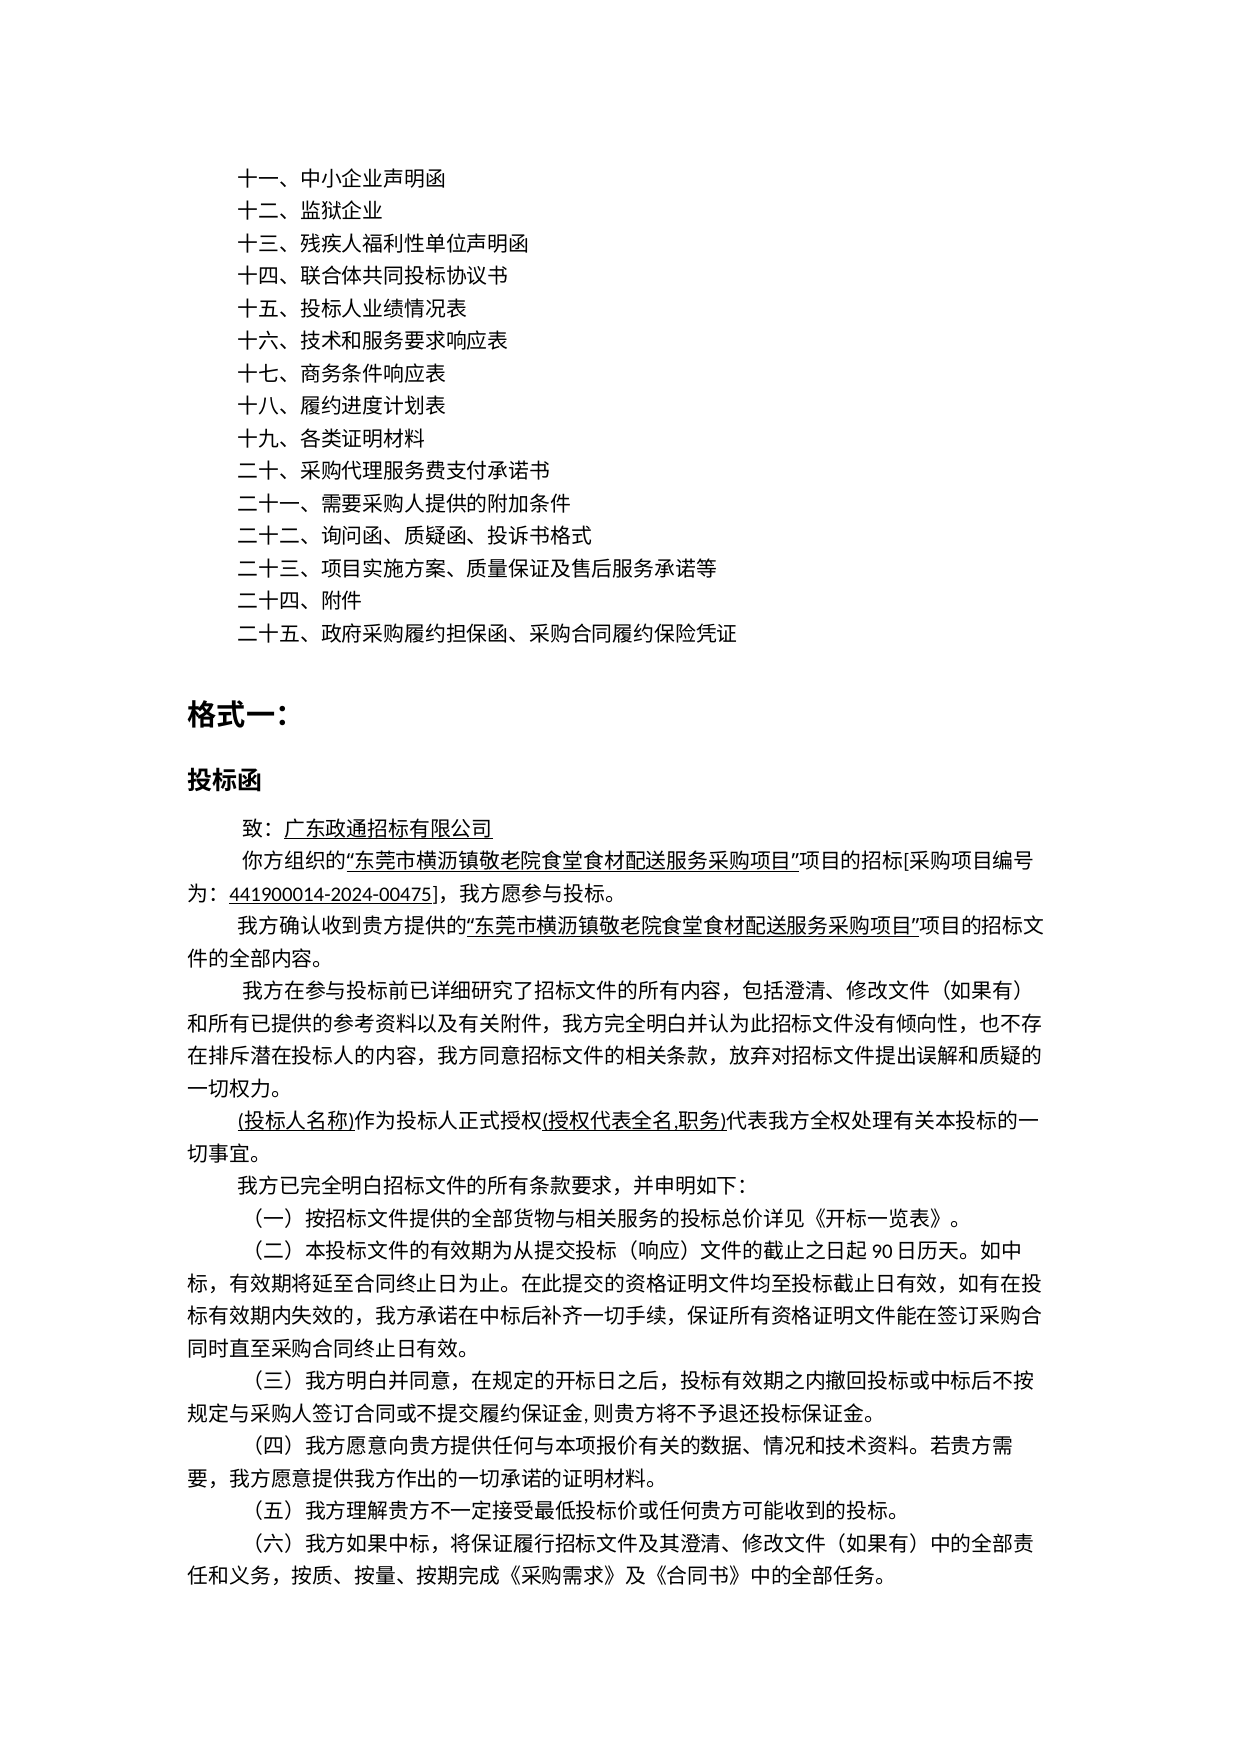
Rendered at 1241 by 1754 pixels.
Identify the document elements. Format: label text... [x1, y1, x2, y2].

text 十二、监狱企业 [187, 194, 1053, 227]
text 十五、投标人业绩情况表 [187, 292, 1053, 324]
text 投标函 [187, 747, 1053, 812]
text （三）我方明白并同意，在规定的开标日之后，投标有效期之内撤回投标或中标后不按规定与采购人签订合同或不提交履约保证金, 则贵方将不予退还投标保证金。 [187, 1364, 1053, 1429]
text 二十二、询问函、质疑函、投诉书格式 [187, 519, 1053, 552]
text 十四、联合体共同投标协议书 [187, 259, 1053, 292]
text 二十三、项目实施方案、质量保证及售后服务承诺等 [187, 552, 1053, 584]
text 二十五、政府采购履约担保函、采购合同履约保险凭证 [187, 617, 1053, 649]
text 十三、残疾人福利性单位声明函 [187, 227, 1053, 259]
text 十一、中小企业声明函 [187, 162, 1053, 194]
text （一）按招标文件提供的全部货物与相关服务的投标总价详见《开标一览表》。 [187, 1202, 1053, 1234]
text 二十四、附件 [187, 584, 1053, 617]
text 你方组织的“东莞市横沥镇敬老院食堂食材配送服务采购项目”项目的招标[采购项目编号为：441900014-2024-00475]，我方愿参与投标。 [187, 844, 1053, 909]
text 十九、各类证明材料 [187, 422, 1053, 454]
text 二十一、需要采购人提供的附加条件 [187, 487, 1053, 519]
text （二）本投标文件的有效期为从提交投标（响应）文件的截止之日起90日历天。如中标，有效期将延至合同终止日为止。在此提交的资格证明文件均至投标截止日有效，如有在投标有效期内失效的，我方承诺在中标后补齐一切手续，保证所有资格证明文件能在签订采购合同时直至采购合同终止日有效。 [187, 1234, 1053, 1364]
text 格式一： [187, 682, 1053, 747]
text 我方确认收到贵方提供的“东莞市横沥镇敬老院食堂食材配送服务采购项目”项目的招标文件的全部内容。 [187, 909, 1053, 974]
text (投标人名称)作为投标人正式授权(授权代表全名,职务)代表我方全权处理有关本投标的一切事宜。 [187, 1104, 1053, 1169]
text 我方在参与投标前已详细研究了招标文件的所有内容，包括澄清、修改文件（如果有）和所有已提供的参考资料以及有关附件，我方完全明白并认为此招标文件没有倾向性，也不存在排斥潜在投标人的内容，我方同意招标文件的相关条款，放弃对招标文件提出误解和质疑的一切权力。 [187, 974, 1053, 1104]
text 十七、商务条件响应表 [187, 357, 1053, 389]
text 二十、采购代理服务费支付承诺书 [187, 454, 1053, 487]
text 我方已完全明白招标文件的所有条款要求，并申明如下： [187, 1169, 1053, 1202]
text （五）我方理解贵方不一定接受最低投标价或任何贵方可能收到的投标。 [187, 1494, 1053, 1527]
text 十六、技术和服务要求响应表 [187, 324, 1053, 357]
text 致：广东政通招标有限公司 [187, 812, 1053, 844]
text （六）我方如果中标，将保证履行招标文件及其澄清、修改文件（如果有）中的全部责任和义务，按质、按量、按期完成《采购需求》及《合同书》中的全部任务。 [187, 1527, 1053, 1592]
text 十八、履约进度计划表 [187, 389, 1053, 422]
text （四）我方愿意向贵方提供任何与本项报价有关的数据、情况和技术资料。若贵方需要，我方愿意提供我方作出的一切承诺的证明材料。 [187, 1429, 1053, 1494]
